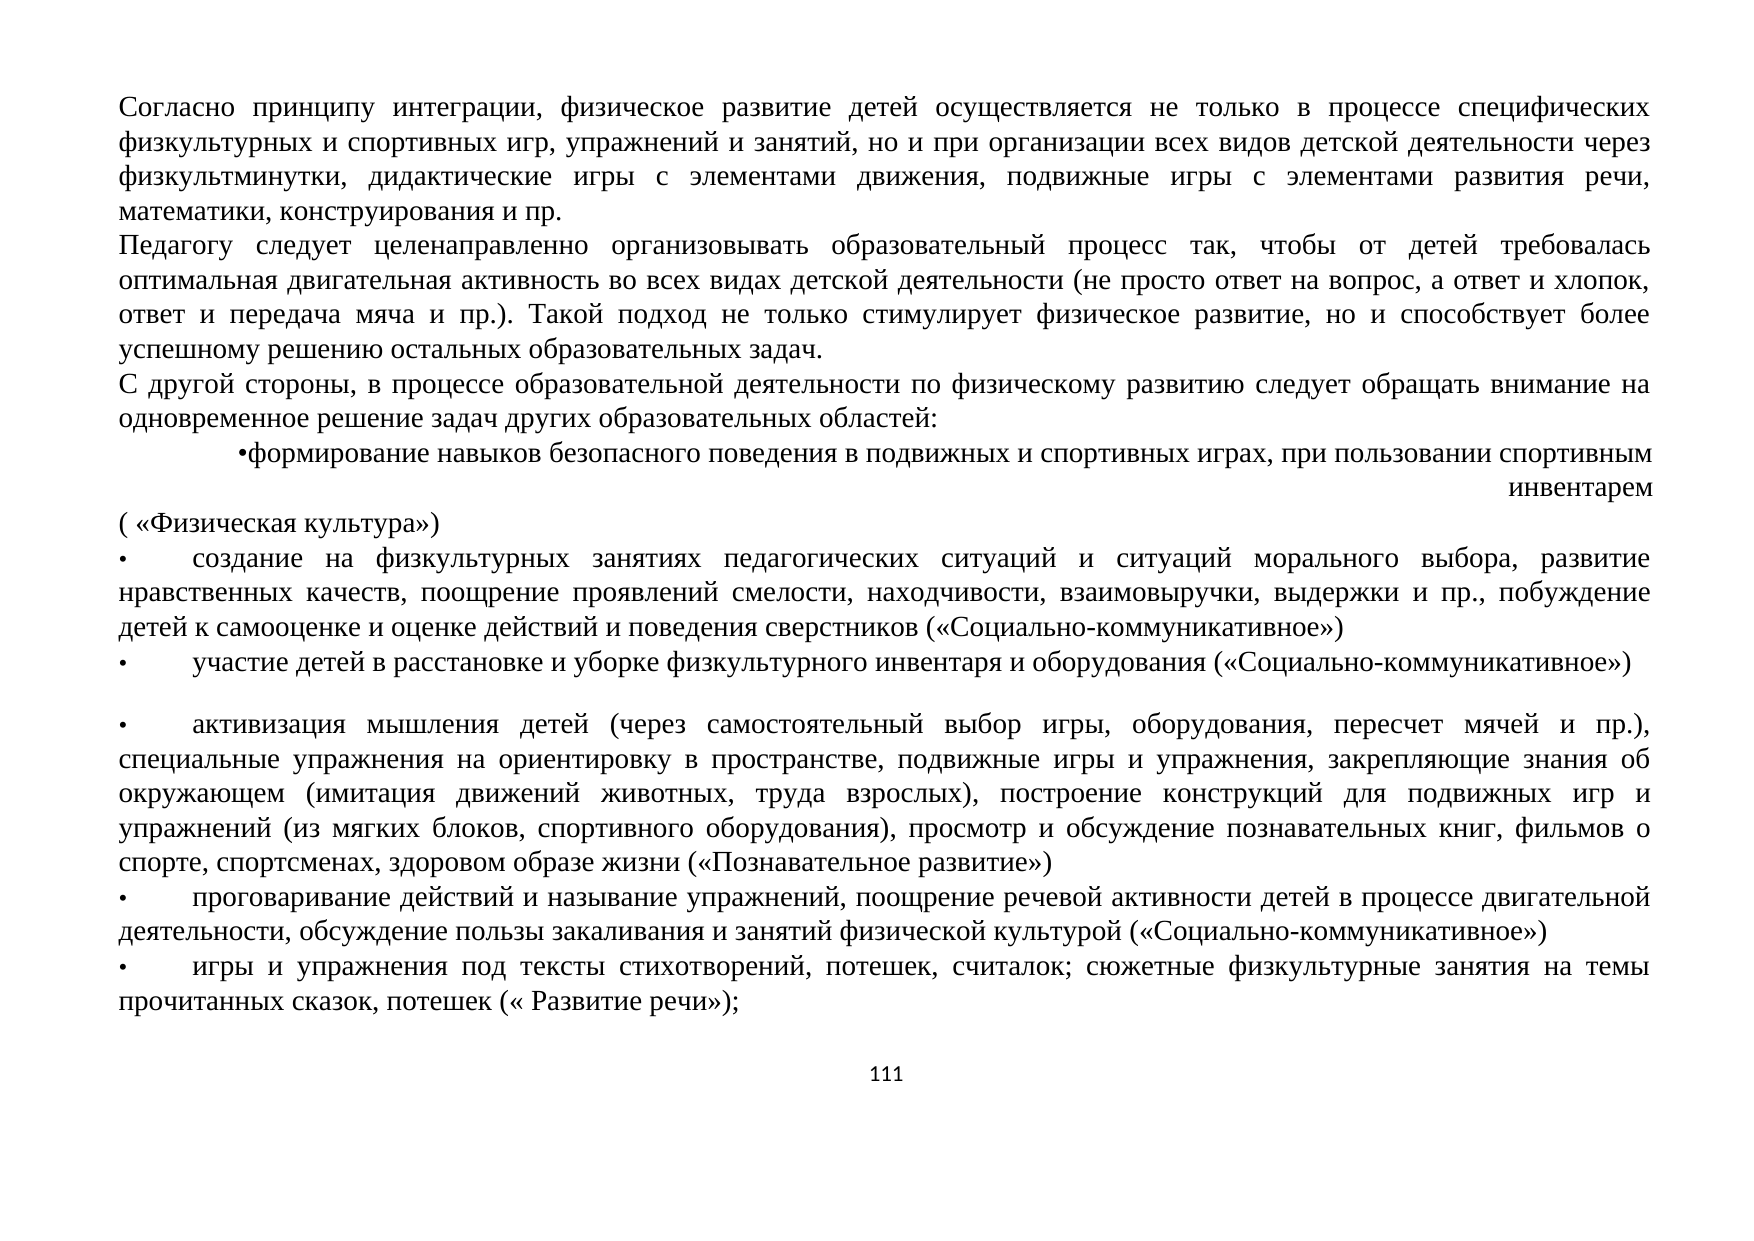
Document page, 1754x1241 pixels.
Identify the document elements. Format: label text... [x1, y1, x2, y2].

list проговаривание действий и называние упражнений, поощрение речевой активности детей в процессе двигательной деятельности, обсуждение пользы закаливания и занятий физической культурой («Социально-коммуникативное») [118, 879, 1652, 947]
list активизация мышления детей (через самостоятельный выбор игры, оборудования, пересчет мячей и пр.), специальные упражнения на ориентировку в пространстве, подвижные игры и упражнения, закрепляющие знания об окружающем (имитация движений животных, труда взрослых), построение конструкций для подвижных игр и упражнений (из мягких блоков, спортивного оборудования), просмотр и обсуждение познавательных книг, фильмов о спорте, спортсменах, здоровом образе жизни («Познавательное развитие») [118, 706, 1652, 878]
list участие детей в расстановке и уборке физкультурного инвентаря и оборудования («Социально-коммуникативное») [118, 644, 1652, 677]
text С другой стороны, в процессе образовательной деятельности по физическому развитию следует обращать внимание на одновременное решение задач других образовательных областей: [118, 366, 1652, 434]
list создание на физкультурных занятиях педагогических ситуаций и ситуаций морального выбора, развитие нравственных качеств, поощрение проявлений смелости, находчивости, взаимовыручки, выдержки и пр., побуждение детей к самооценке и оценке действий и поведения сверстников («Социально-коммуникативное») [118, 540, 1652, 643]
text Педагогу следует целенаправленно организовывать образовательный процесс так, чтобы от детей требовалась оптимальная двигательная активность во всех видах детской деятельности (не просто ответ на вопрос, а ответ и хлопок, ответ и передача мяча и пр.). Такой подход не только стимулирует физическое развитие, но и способствует более успешному решению остальных образовательных задач. [118, 227, 1652, 364]
text Согласно принципу интеграции, физическое развитие детей осуществляется не только в процессе специфических физкультурных и спортивных игр, упражнений и занятий, но и при организации всех видов детской деятельности через физкультминутки, дидактические игры с элементами движения, подвижные игры с элементами развития речи, математики, конструирования и пр. [118, 89, 1652, 226]
text •формирование навыков безопасного поведения в подвижных и спортивных играх, при пользовании спортивным инвентарем [118, 435, 1653, 503]
list игры и упражнения под тексты стихотворений, потешек, считалок; сюжетные физкультурные занятия на темы прочитанных сказок, потешек (« Развитие речи»); [118, 948, 1652, 1016]
text ( «Физическая культура») [118, 505, 1652, 539]
